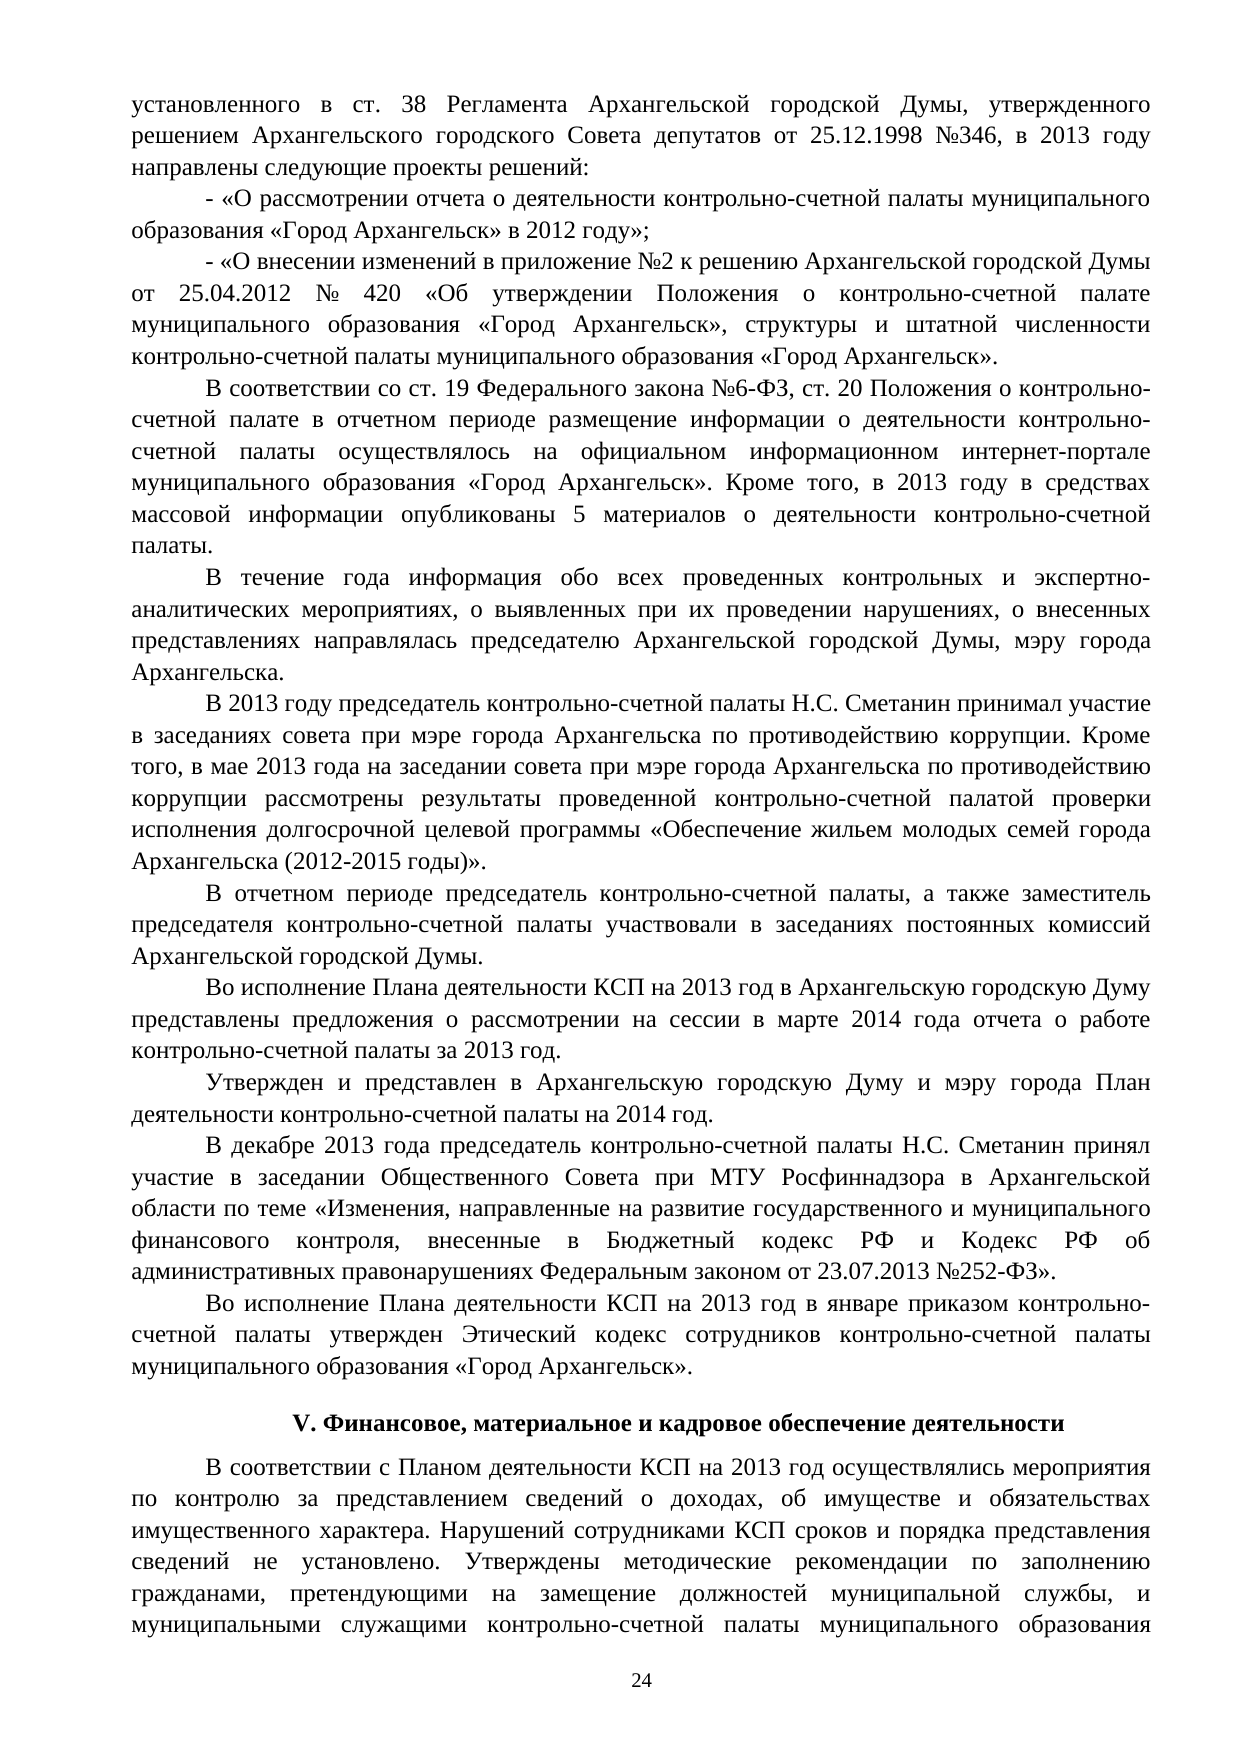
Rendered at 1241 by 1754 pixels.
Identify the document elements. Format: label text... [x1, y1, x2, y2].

text Во исполнение Плана деятельности КСП на 2013 год в январе приказом контрольно-счетной палаты утвержден Этический кодекс сотрудников контрольно-счетной палаты муниципального образования «Город Архангельск». [131, 1288, 1152, 1380]
text В отчетном периоде председатель контрольно-счетной палаты, а также заместитель председателя контрольно-счетной палаты участвовали в заседаниях постоянных комиссий Архангельской городской Думы. [131, 878, 1152, 969]
text Во исполнение Плана деятельности КСП на 2013 год в Архангельскую городскую Думу представлены предложения о рассмотрении на сессии в марте 2014 года отчета о работе контрольно-счетной палаты за 2013 год. [131, 972, 1152, 1064]
text Утвержден и представлен в Архангельскую городскую Думу и мэру города План деятельности контрольно-счетной палаты на 2014 год. [131, 1067, 1152, 1127]
text В 2013 году председатель контрольно-счетной палаты Н.С. Сметанин принимал участие в заседаниях совета при мэре города Архангельска по противодействию коррупции. Кроме того, в мае 2013 года на заседании совета при мэре города Архангельска по противодействию коррупции рассмотрены результаты проведенной контрольно-счетной палатой проверки исполнения долгосрочной целевой программы «Обеспечение жильем молодых семей города Архангельска (2012-2015 годы)». [131, 688, 1152, 875]
list В течение года информация обо всех проведенных контрольных и экспертно-аналитических мероприятиях, о выявленных при их проведении нарушениях, о внесенных представлениях направлялась председателю Архангельской городской Думы, мэру города Архангельска. [131, 562, 1152, 686]
list V. Финансовое, материальное и кадровое обеспечение деятельности [131, 1408, 1152, 1436]
text - «О рассмотрении отчета о деятельности контрольно-счетной палаты муниципального образования «Город Архангельск» в 2012 году»; [131, 183, 1152, 244]
text В декабре 2013 года председатель контрольно-счетной палаты Н.С. Сметанин принял участие в заседании Общественного Совета при МТУ Росфиннадзора в Архангельской области по теме «Изменения, направленные на развитие государственного и муниципального финансового контроля, внесенные в Бюджетный кодекс РФ и Кодекс РФ об административных правонарушениях Федеральным законом от 23.07.2013 №252-ФЗ». [131, 1130, 1152, 1285]
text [131, 89, 1152, 181]
list В соответствии со ст. 19 Федерального закона №6-ФЗ, ст. 20 Положения о контрольно-счетной палате в отчетном периоде размещение информации о деятельности контрольно-счетной палаты осуществлялось на официальном информационном интернет-портале муниципального образования «Город Архангельск». Кроме того, в 2013 году в средствах массовой информации опубликованы 5 материалов о деятельности контрольно-счетной палаты. [131, 373, 1152, 559]
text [131, 1452, 1152, 1638]
text - «О внесении изменений в приложение №2 к решению Архангельской городской Думы от 25.04.2012 № 420 «Об утверждении Положения о контрольно-счетной палате муниципального образования «Город Архангельск», структуры и штатной численности контрольно-счетной палаты муниципального образования «Город Архангельск». [131, 246, 1152, 370]
